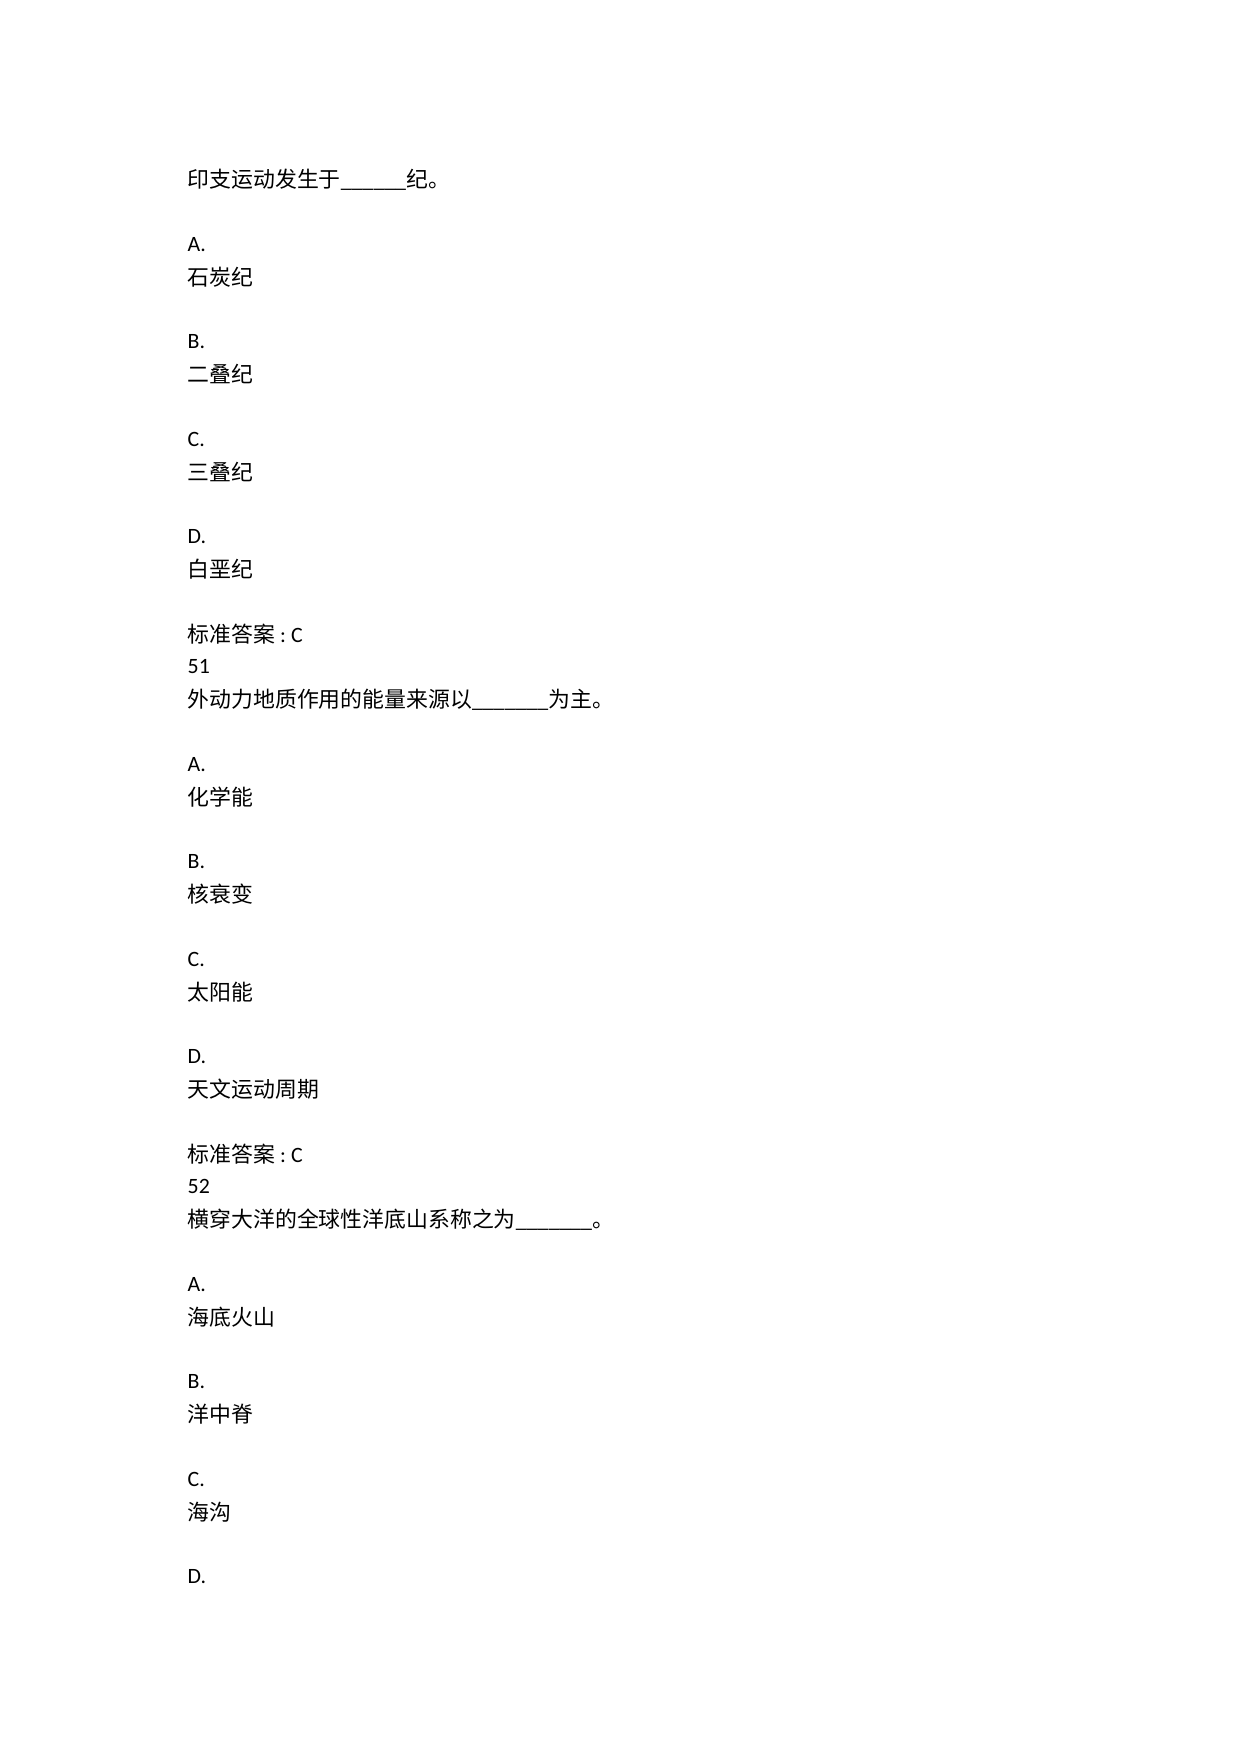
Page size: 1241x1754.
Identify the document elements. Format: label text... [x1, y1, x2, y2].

text C. [187, 422, 1053, 454]
text 标准答案 : C [187, 617, 1053, 649]
text 52 [187, 1169, 1053, 1202]
text 三叠纪 [187, 454, 1053, 487]
text 石炭纪 [187, 259, 1053, 292]
text 印支运动发生于______纪。 [187, 162, 1053, 194]
text C. [187, 942, 1053, 974]
text 二叠纪 [187, 357, 1053, 389]
text 51 [187, 649, 1053, 682]
text 洋中脊 [187, 1397, 1053, 1429]
text 海底火山 [187, 1299, 1053, 1332]
text 核衰变 [187, 877, 1053, 909]
text B. [187, 844, 1053, 877]
text A. [187, 227, 1053, 259]
text 标准答案 : C [187, 1137, 1053, 1169]
text D. [187, 1039, 1053, 1072]
text 太阳能 [187, 974, 1053, 1007]
text A. [187, 1267, 1053, 1299]
text 白垩纪 [187, 552, 1053, 584]
text D. [187, 519, 1053, 552]
text 横穿大洋的全球性洋底山系称之为_______。 [187, 1202, 1053, 1234]
text 海沟 [187, 1494, 1053, 1527]
text D. [187, 1559, 1053, 1592]
text 天文运动周期 [187, 1072, 1053, 1104]
text C. [187, 1462, 1053, 1494]
text B. [187, 324, 1053, 357]
text A. [187, 747, 1053, 779]
text 外动力地质作用的能量来源以_______为主。 [187, 682, 1053, 714]
text B. [187, 1364, 1053, 1397]
text 化学能 [187, 779, 1053, 812]
